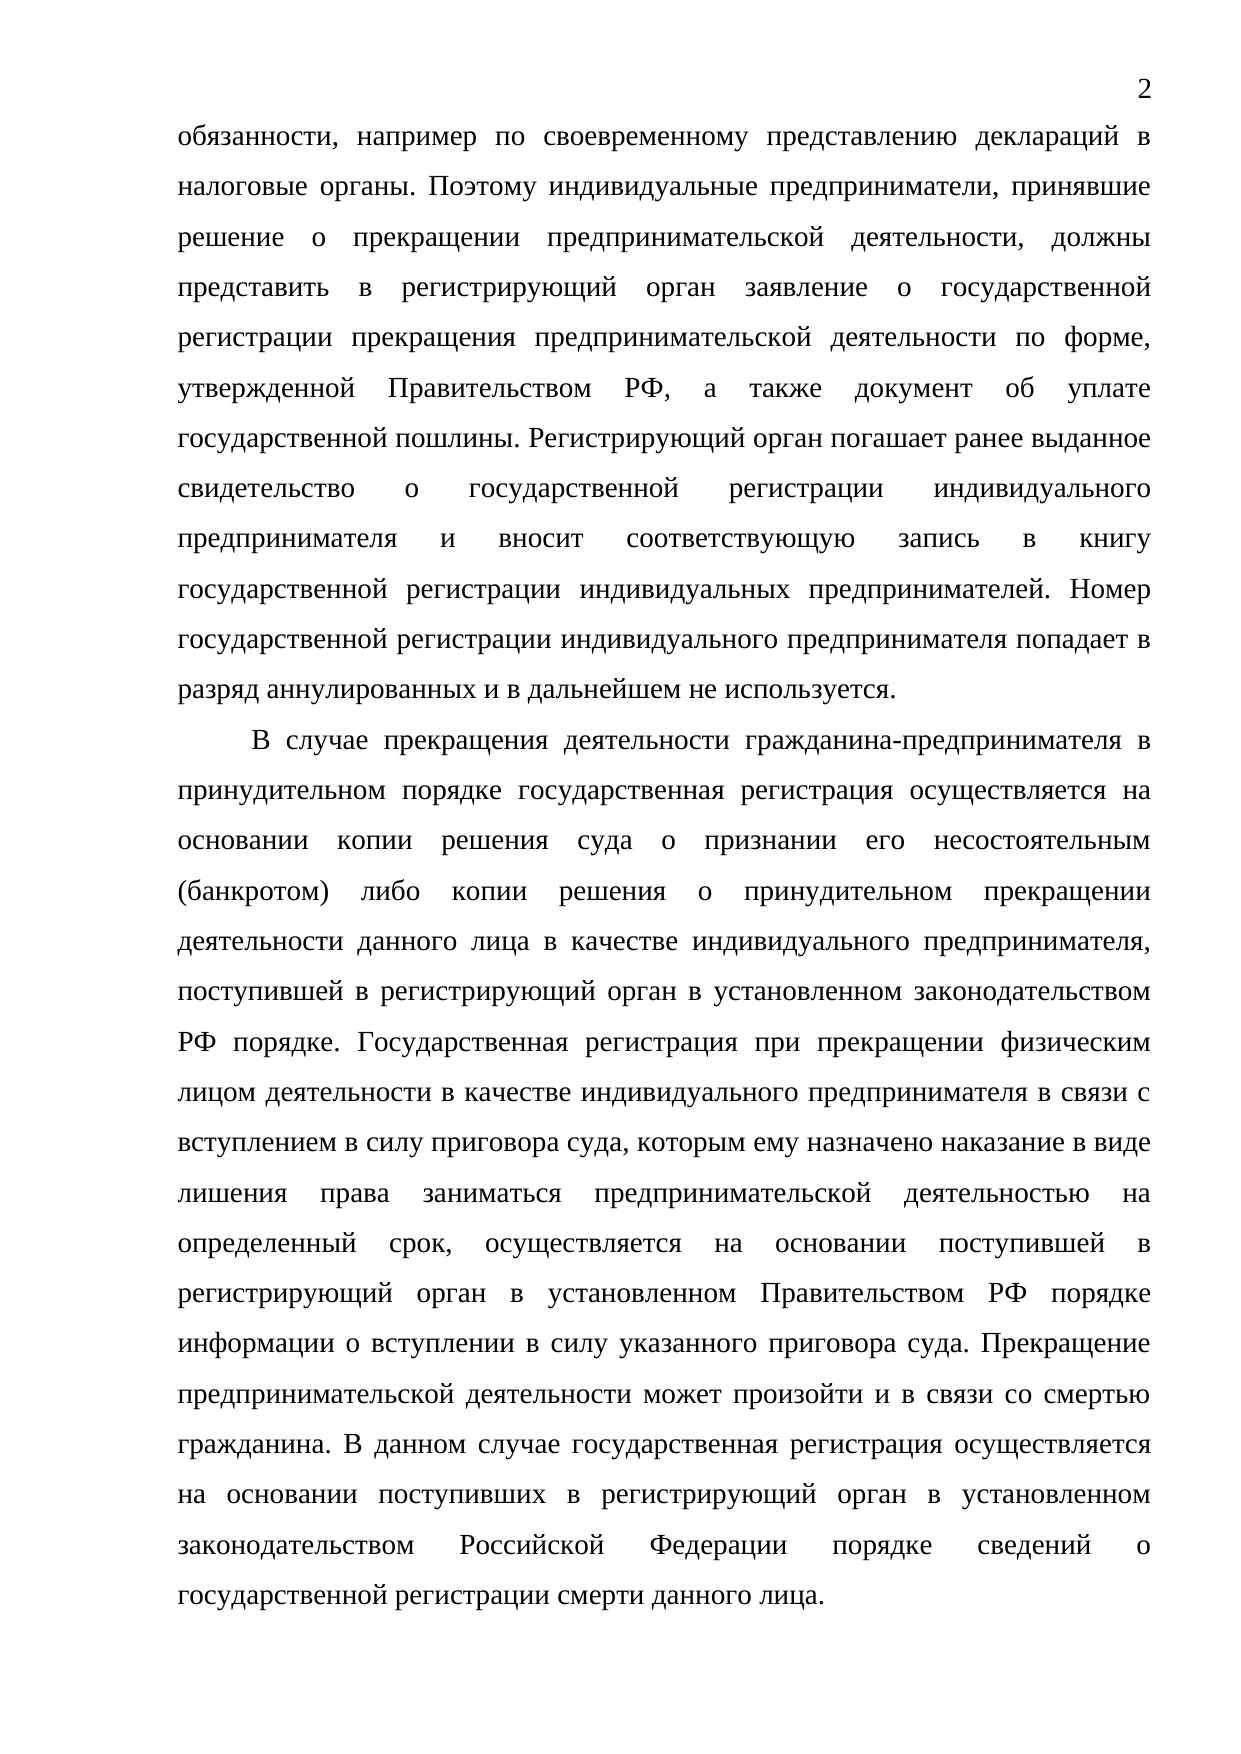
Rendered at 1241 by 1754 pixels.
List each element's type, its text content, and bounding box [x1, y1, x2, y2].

text В случае прекращения деятельности гражданина-предпринимателя в принудительном порядке государственная регистрация осуществляется на основании копии решения суда о признании его несостоятельным (банкротом) либо копии решения о принудительном прекращении деятельности данного лица в качестве индивидуального предпринимателя, поступившей в регистрирующий орган в установленном законодательством РФ порядке. Государственная регистрация при прекращении физическим лицом деятельности в качестве индивидуального предпринимателя в связи с вступлением в силу приговора суда, которым ему назначено наказание в виде лишения права заниматься предпринимательской деятельностью на определенный срок, осуществляется на основании поступившей в регистрирующий орган в установленном Правительством РФ порядке информации о вступлении в силу указанного приговора суда. Прекращение предпринимательской деятельности может произойти и в связи со смертью гражданина. В данном случае государственная регистрация осуществляется на основании поступивших в регистрирующий орган в установленном законодательством Российской Федерации порядке сведений о государственной регистрации смерти данного лица. [177, 722, 1152, 1611]
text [177, 118, 1152, 705]
